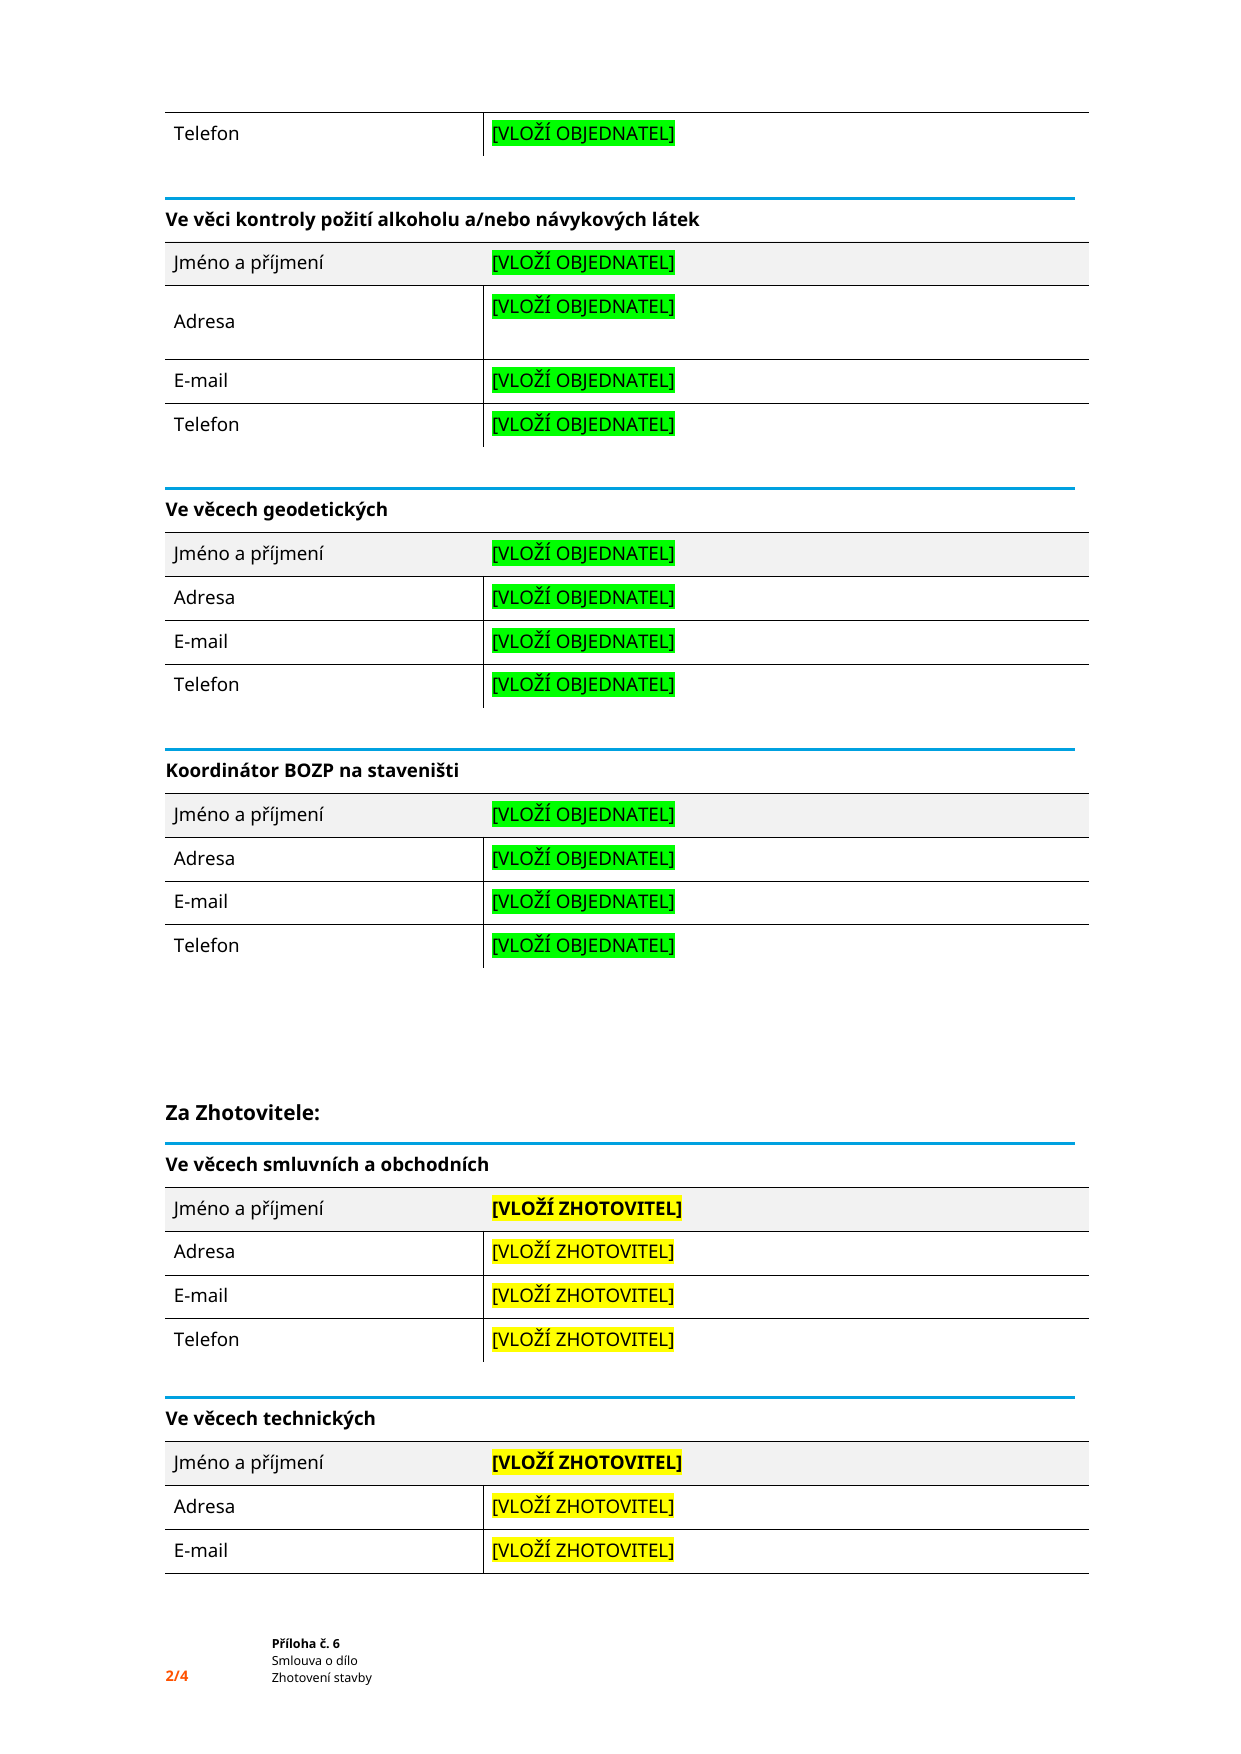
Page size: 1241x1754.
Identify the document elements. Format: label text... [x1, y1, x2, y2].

table_cell Telefon [165, 1319, 483, 1362]
table_cell [VLOŽÍ ZHOTOVITEL] [484, 1232, 1089, 1274]
table_cell Telefon [165, 404, 483, 447]
table_cell [VLOŽÍ OBJEDNATEL] [484, 665, 1089, 707]
table_header [VLOŽÍ OBJEDNATEL] [484, 533, 1089, 576]
text Za Zhotovitele: [165, 1098, 1075, 1127]
table_cell Telefon [165, 113, 483, 156]
table_cell [VLOŽÍ OBJEDNATEL] [484, 577, 1089, 620]
table_header Jméno a příjmení [165, 794, 484, 837]
text Ve věcech technických [165, 1399, 1075, 1431]
table_cell Adresa [165, 286, 483, 359]
table_cell E-mail [165, 1276, 483, 1318]
table_cell Adresa [165, 1486, 483, 1529]
table_cell [VLOŽÍ ZHOTOVITEL] [484, 1276, 1089, 1318]
table_header Jméno a příjmení [165, 1442, 484, 1485]
table_cell [VLOŽÍ OBJEDNATEL] [484, 360, 1089, 403]
text Ve věci kontroly požití alkoholu a/nebo návykových látek [165, 200, 1075, 231]
table_cell [VLOŽÍ OBJEDNATEL] [484, 925, 1089, 968]
table_cell [VLOŽÍ OBJEDNATEL] [484, 838, 1089, 881]
table_cell E-mail [165, 882, 483, 924]
text Ve věcech smluvních a obchodních [165, 1145, 1075, 1177]
table_cell E-mail [165, 1530, 483, 1572]
table_header [VLOŽÍ OBJEDNATEL] [484, 243, 1089, 285]
table_cell E-mail [165, 621, 483, 663]
table_cell [VLOŽÍ OBJEDNATEL] [484, 286, 1089, 359]
table_cell [VLOŽÍ OBJEDNATEL] [484, 404, 1089, 447]
table_cell Telefon [165, 925, 483, 968]
table_header Jméno a příjmení [165, 533, 484, 576]
table_header [VLOŽÍ ZHOTOVITEL] [484, 1188, 1089, 1231]
table_cell Telefon [165, 665, 483, 707]
table_cell [VLOŽÍ OBJEDNATEL] [484, 113, 1089, 156]
table_header Jméno a příjmení [165, 243, 484, 285]
table_header [VLOŽÍ ZHOTOVITEL] [484, 1442, 1089, 1485]
table_cell [VLOŽÍ OBJEDNATEL] [484, 621, 1089, 663]
table_cell [VLOŽÍ ZHOTOVITEL] [484, 1486, 1089, 1529]
table_cell Adresa [165, 577, 483, 620]
table_header [VLOŽÍ OBJEDNATEL] [484, 794, 1089, 837]
text Ve věcech geodetických [165, 490, 1075, 522]
table_cell [VLOŽÍ ZHOTOVITEL] [484, 1319, 1089, 1362]
table_cell [VLOŽÍ ZHOTOVITEL] [484, 1530, 1089, 1572]
table_cell Adresa [165, 838, 483, 881]
table_header Jméno a příjmení [165, 1188, 484, 1231]
table_cell E-mail [165, 360, 483, 403]
table_cell [VLOŽÍ OBJEDNATEL] [484, 882, 1089, 924]
table_cell Adresa [165, 1232, 483, 1274]
text Koordinátor BOZP na staveništi [165, 751, 1075, 783]
